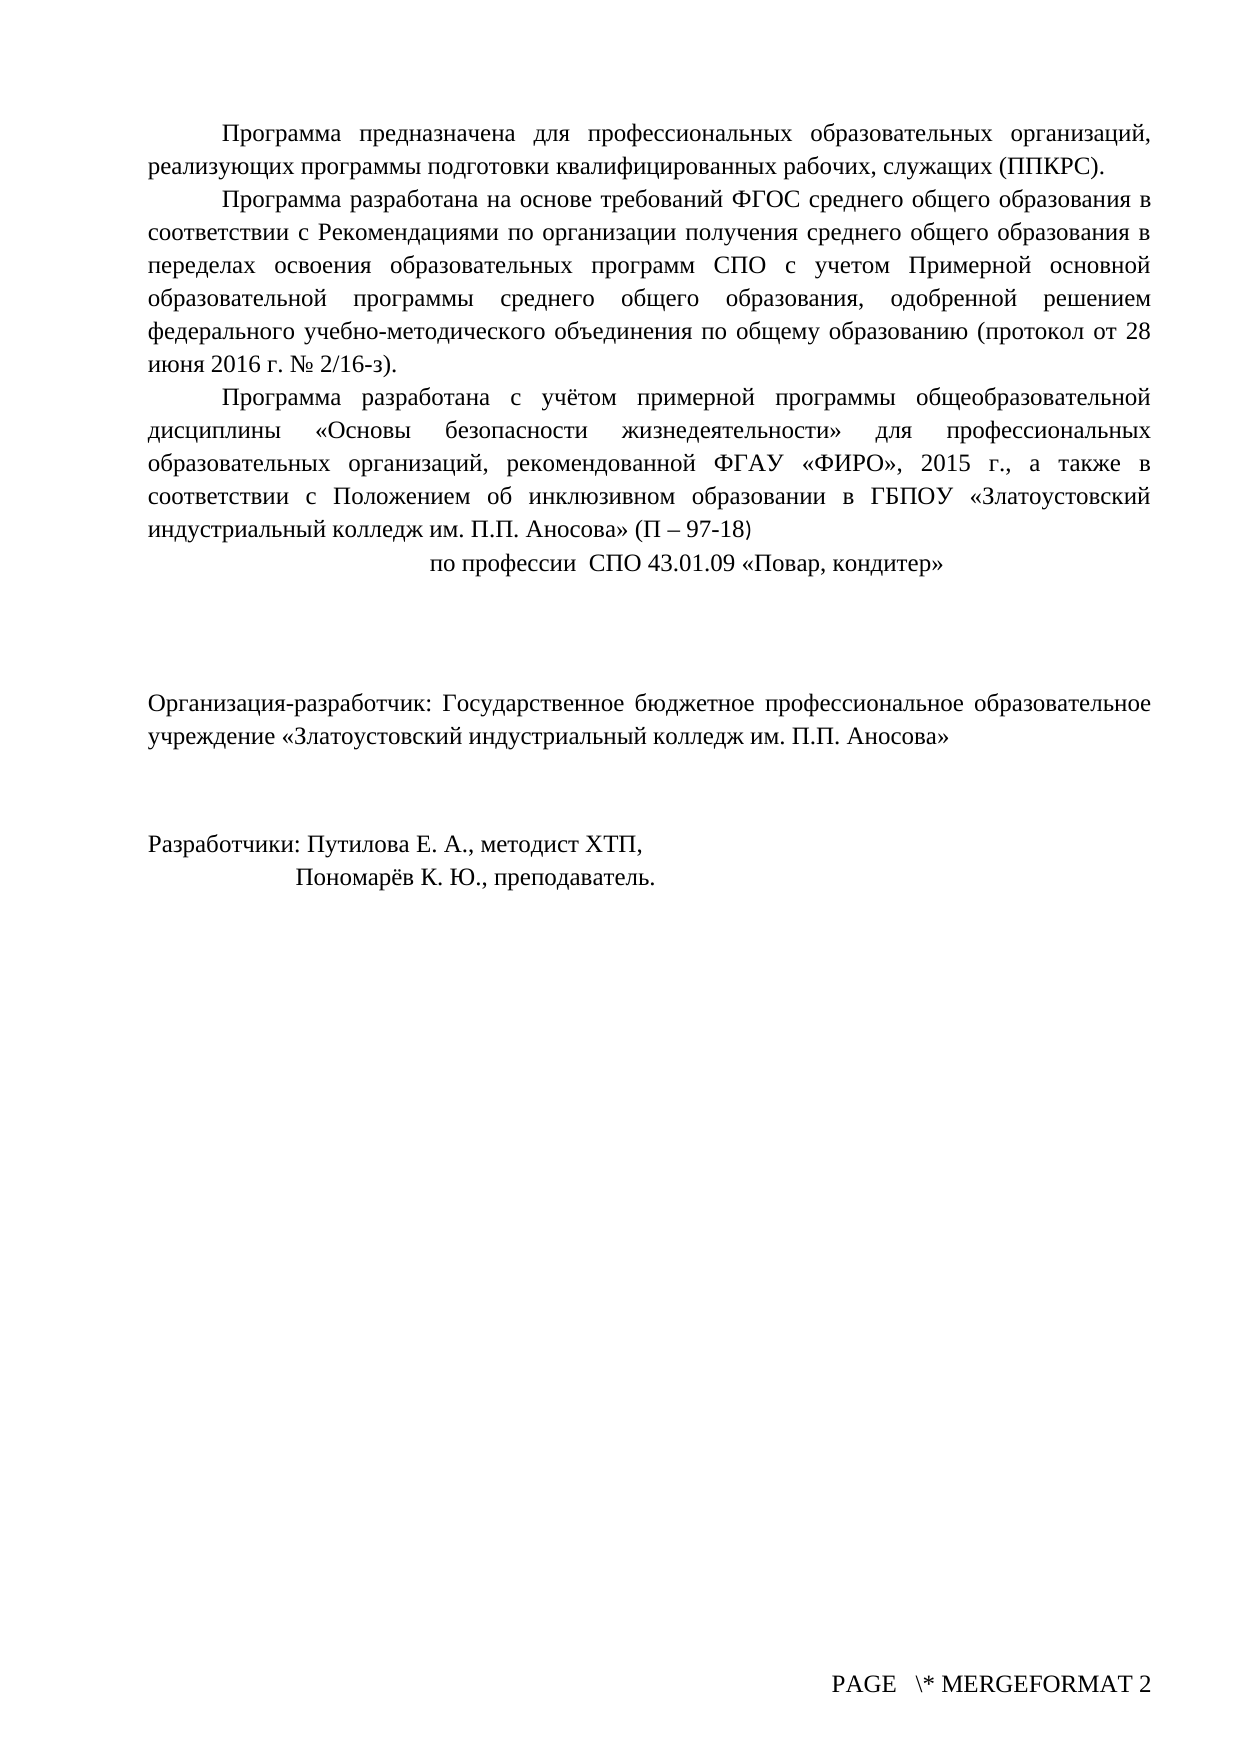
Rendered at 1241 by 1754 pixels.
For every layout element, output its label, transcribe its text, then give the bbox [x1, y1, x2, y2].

text Организация-разработчик: Государственное бюджетное профессиональное образовательное учреждение «Златоустовский индустриальный колледж им. П.П. Аносова» [148, 688, 1152, 750]
text Программа разработана с учётом примерной программы общеобразовательной дисциплины «Основы безопасности жизнедеятельности» для профессиональных образовательных организаций, рекомендованной ФГАУ «ФИРО», 2015 г., а также в соответствии с Положением об инклюзивном образовании в ГБПОУ «Златоустовский индустриальный колледж им. П.П. Аносова» (П – 97-18) [148, 382, 1152, 543]
text Программа разработана на основе требований ФГОС среднего общего образования в соответствии с Рекомендациями по организации получения среднего общего образования в переделах освоения образовательных программ СПО с учетом Примерной основной образовательной программы среднего общего образования, одобренной решением федерального учебно-методического объединения по общему образованию (протокол от 28 июня 2016 г. № 2/16-з). [148, 184, 1152, 378]
text Программа предназначена для профессиональных образовательных организаций, реализующих программы подготовки квалифицированных рабочих, служащих (ППКРС). [148, 118, 1152, 180]
text по профессии СПО 43.01.09 «Повар, кондитер» [148, 548, 1152, 576]
text Пономарёв К. Ю., преподаватель. [148, 862, 1152, 891]
text Разработчики: Путилова Е. А., методист ХТП, [148, 829, 1152, 858]
